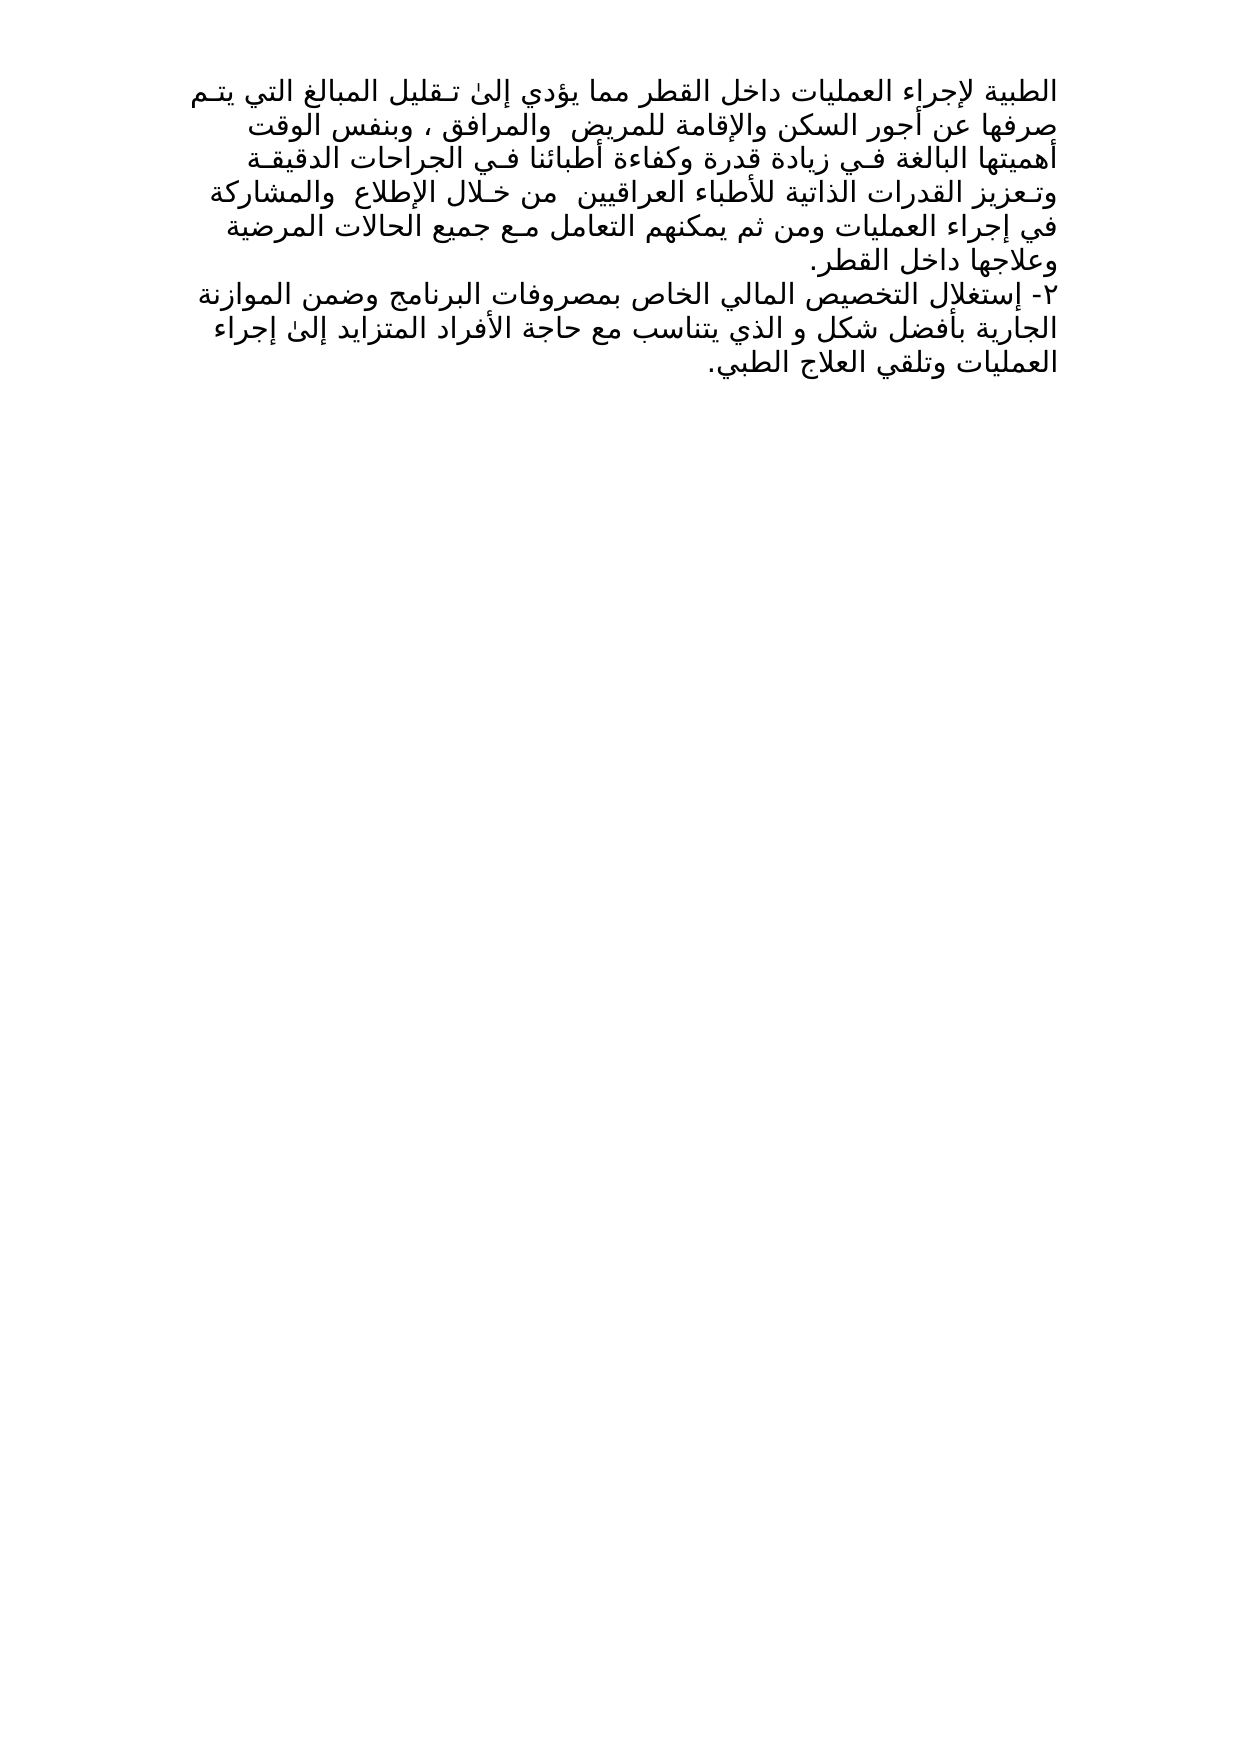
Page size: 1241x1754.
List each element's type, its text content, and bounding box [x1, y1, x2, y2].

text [187, 74, 1059, 278]
text ٢- إستغلال التخصيص المالي الخاص بمصروفات البرنامج وضمن الموازنة الجارية بأفضل شكل و الذي يتناسب مع حاجة الأفراد المتزايد إلىٰ إجراء العمليات وتلقي العلاج الطبي. [187, 278, 1059, 379]
